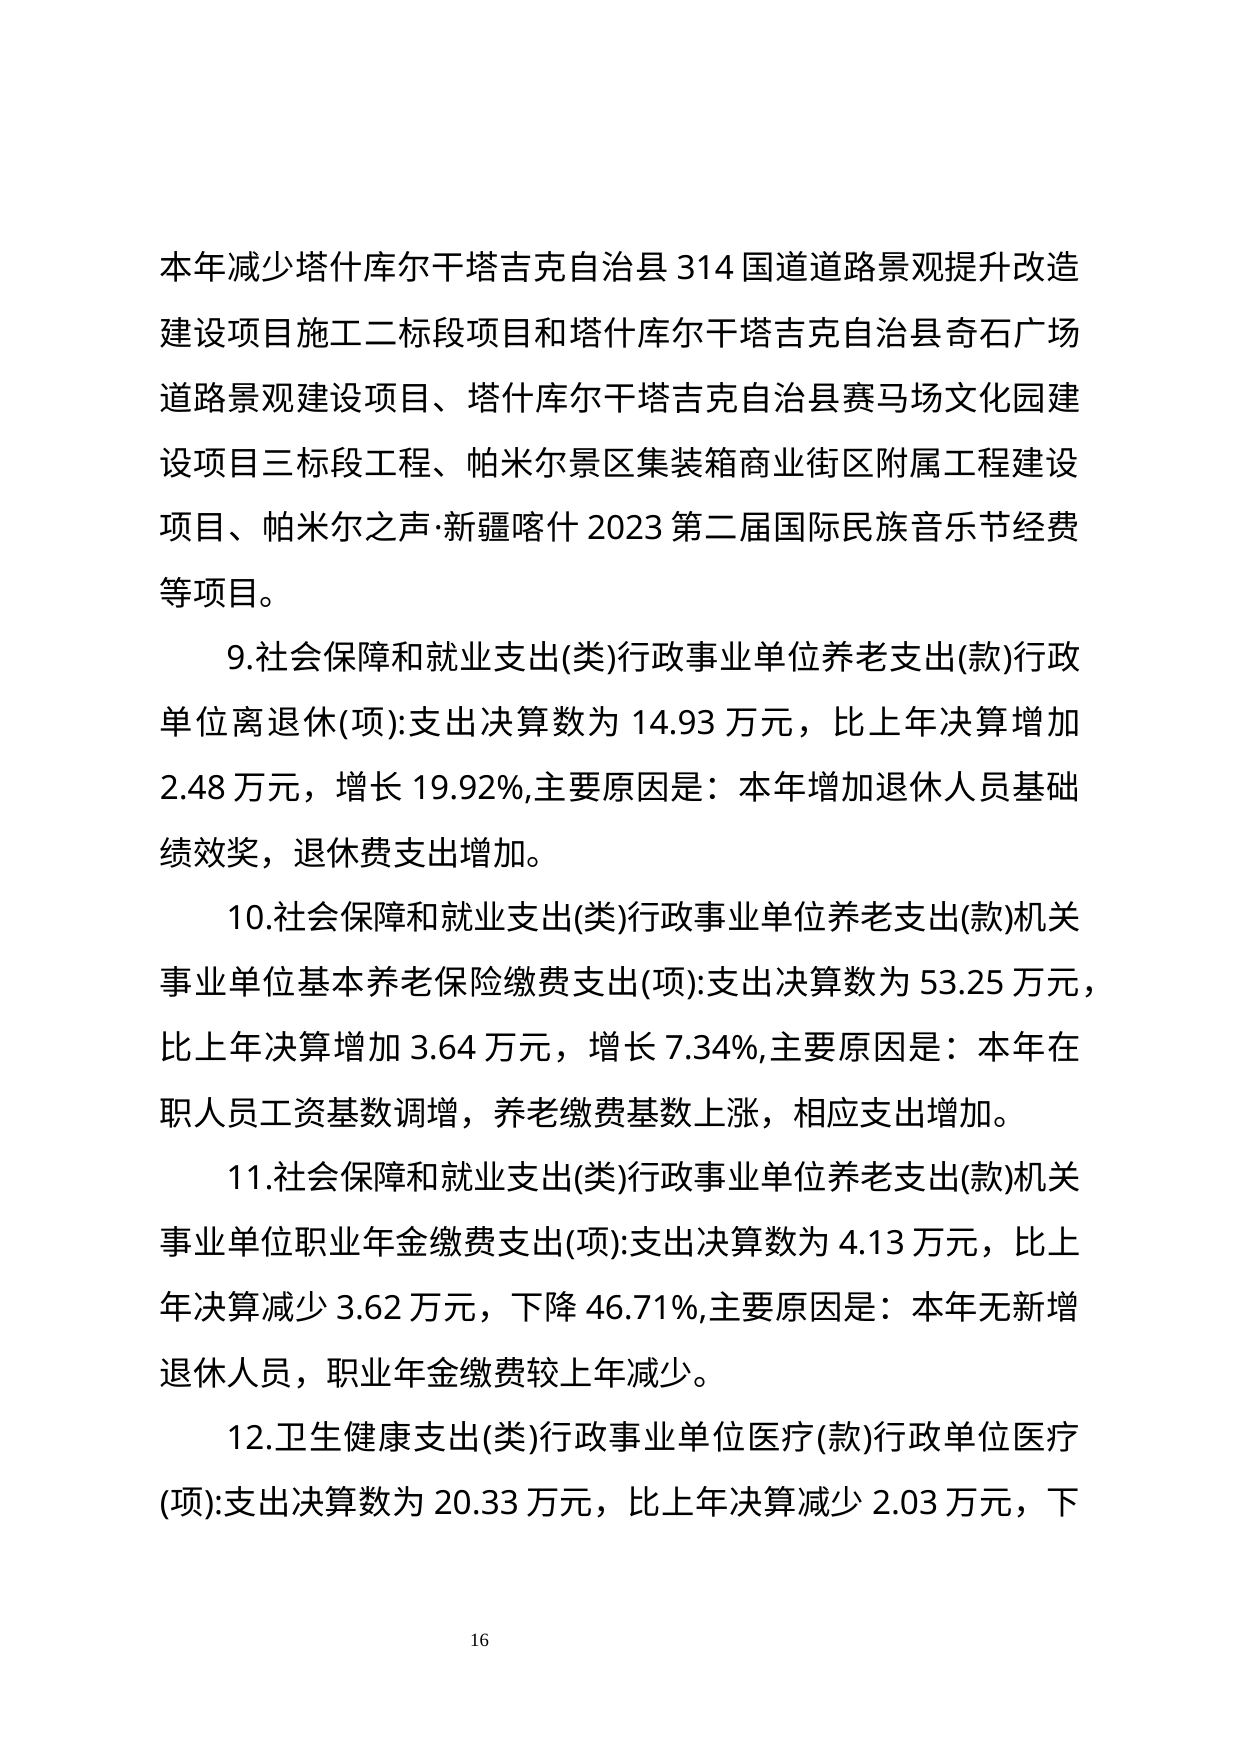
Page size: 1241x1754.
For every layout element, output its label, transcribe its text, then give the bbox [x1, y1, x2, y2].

text 10.社会保障和就业支出(类)行政事业单位养老支出(款)机关事业单位基本养老保险缴费支出(项):支出决算数为53.25万元，比上年决算增加3.64万元，增长7.34%,主要原因是：本年在职人员工资基数调增，养老缴费基数上涨，相应支出增加。 [159, 883, 1081, 1143]
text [159, 233, 1081, 623]
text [159, 1403, 1081, 1533]
text 11.社会保障和就业支出(类)行政事业单位养老支出(款)机关事业单位职业年金缴费支出(项):支出决算数为4.13万元，比上年决算减少3.62万元，下降46.71%,主要原因是：本年无新增退休人员，职业年金缴费较上年减少。 [159, 1143, 1081, 1403]
text 9.社会保障和就业支出(类)行政事业单位养老支出(款)行政单位离退休(项):支出决算数为14.93万元，比上年决算增加2.48万元，增长19.92%,主要原因是：本年增加退休人员基础绩效奖，退休费支出增加。 [159, 623, 1081, 883]
